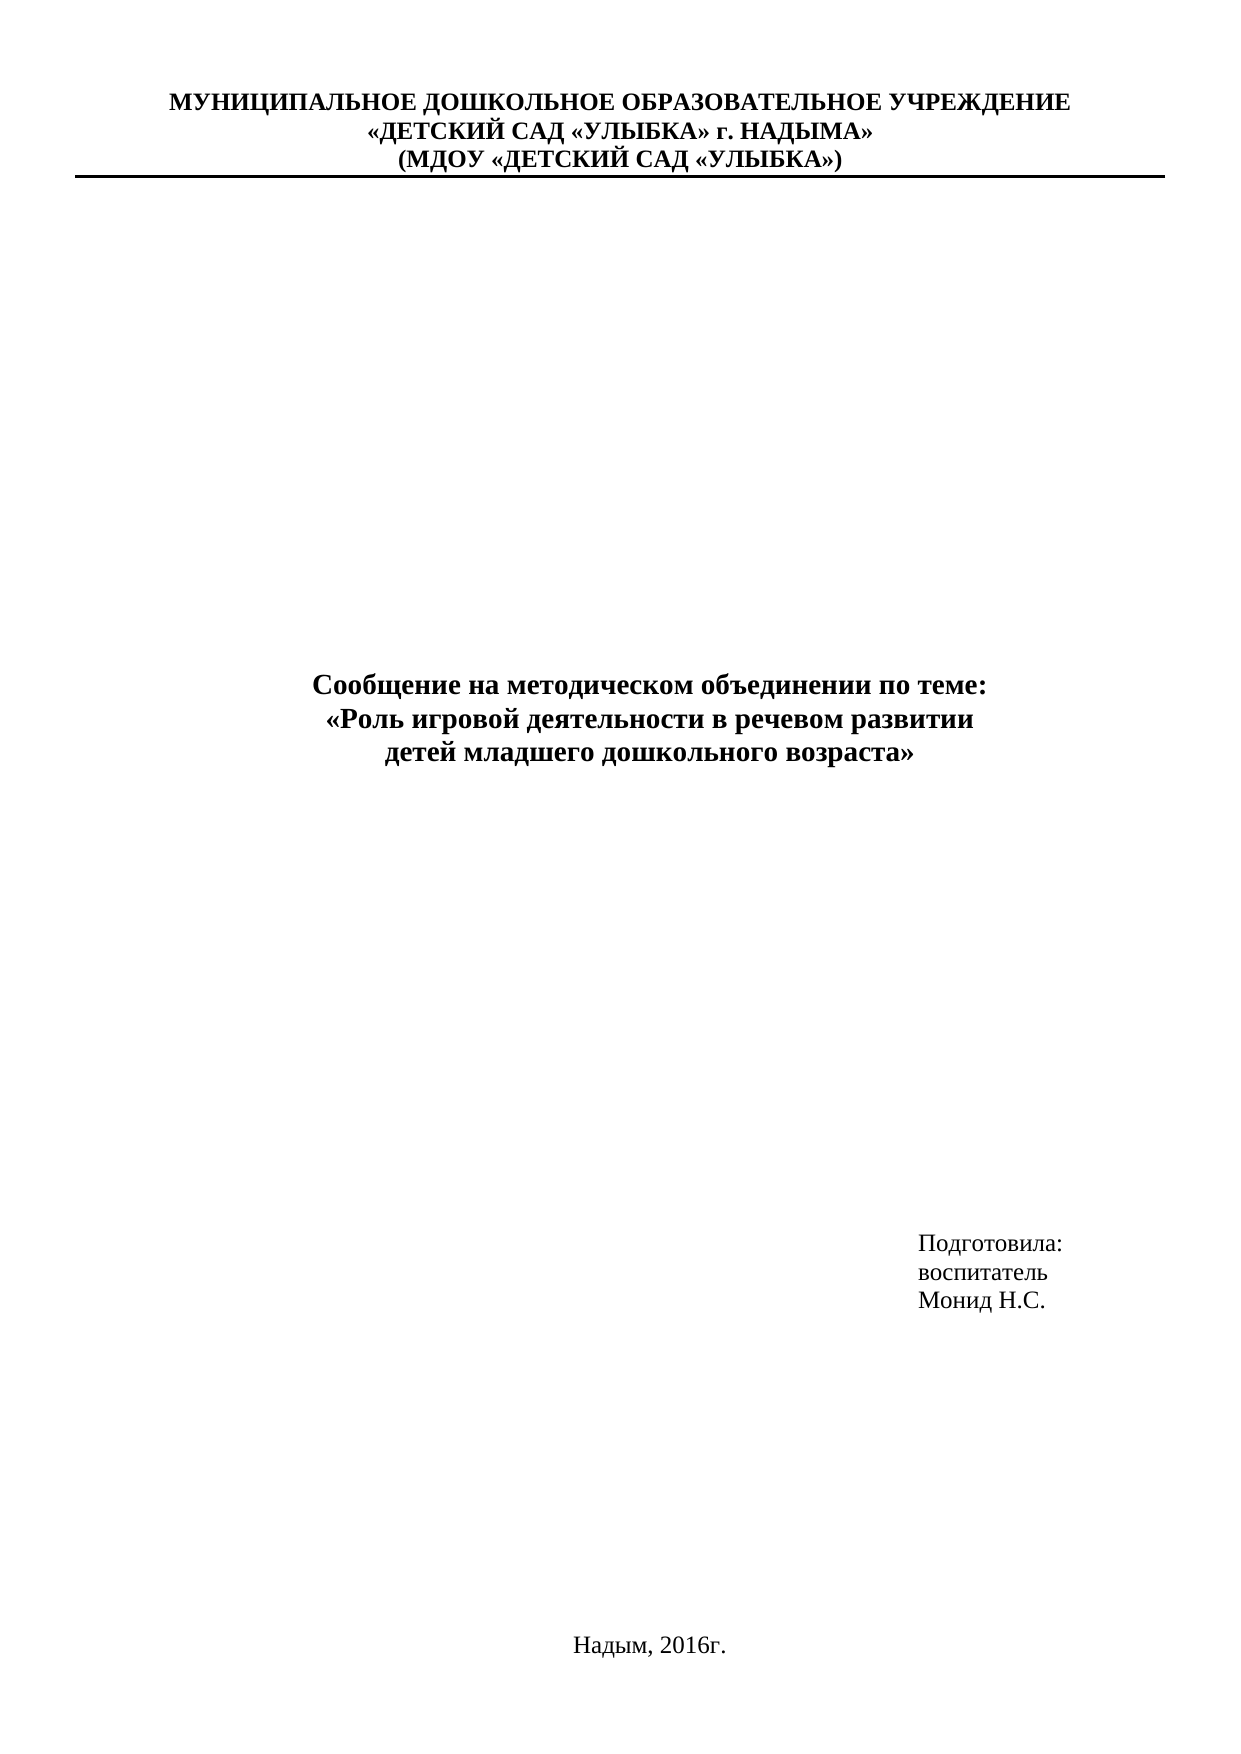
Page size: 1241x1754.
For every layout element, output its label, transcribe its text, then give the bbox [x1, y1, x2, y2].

text «ДЕТСКИЙ САД «УЛЫБКА» г. НАДЫМА» [75, 116, 1165, 144]
text «Роль игровой деятельности в речевом развитии [75, 701, 1165, 734]
text детей младшего дошкольного возраста» [75, 734, 1165, 768]
text Подготовила: [784, 1228, 1165, 1257]
text Монид Н.С. [784, 1285, 1165, 1314]
text МУНИЦИПАЛЬНОЕ ДОШКОЛЬНОЕ ОБРАЗОВАТЕЛЬНОЕ УЧРЕЖДЕНИЕ [75, 87, 1165, 116]
text воспитатель [784, 1257, 1165, 1285]
text Сообщение на методическом объединении по теме: [75, 667, 1165, 701]
text (МДОУ «ДЕТСКИЙ САД «УЛЫБКА») [75, 144, 1165, 175]
text Надым, 2016г. [75, 1630, 1165, 1659]
